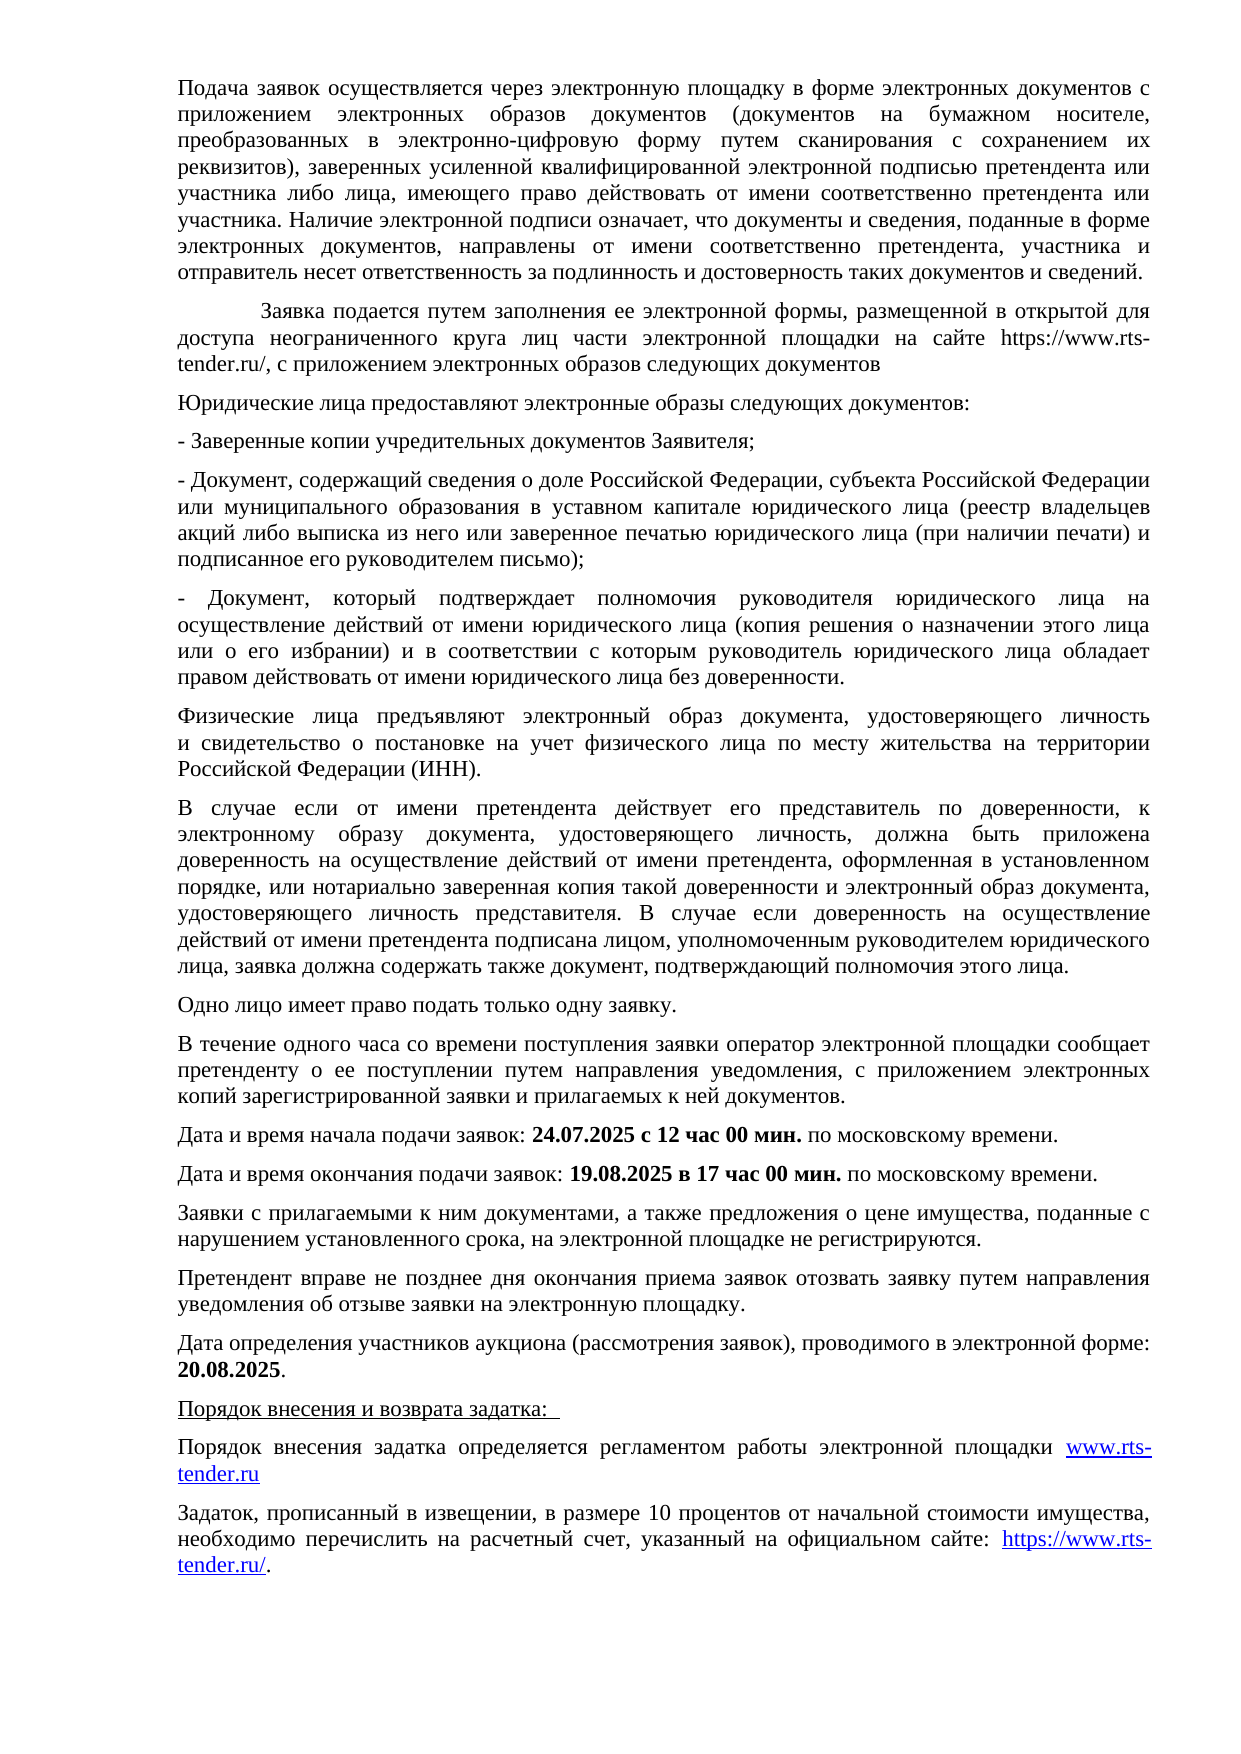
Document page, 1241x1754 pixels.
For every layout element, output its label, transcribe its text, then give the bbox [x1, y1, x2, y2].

text Юридические лица предоставляют электронные образы следующих документов: [177, 389, 1152, 415]
text - Документ, содержащий сведения о доле Российской Федерации, субъекта Российской Федерации или муниципального образования в уставном капитале юридического лица (реестр владельцев акций либо выписка из него или заверенное печатью юридического лица (при наличии печати) и подписанное его руководителем письмо); [177, 466, 1152, 572]
text В случае если от имени претендента действует его представитель по доверенности, к электронному образу документа, удостоверяющего личность, должна быть приложена доверенность на осуществление действий от имени претендента, оформленная в установленном порядке, или нотариально заверенная копия такой доверенности и электронный образ документа, удостоверяющего личность представителя. В случае если доверенность на осуществление действий от имени претендента подписана лицом, уполномоченным руководителем юридического лица, заявка должна содержать также документ, подтверждающий полномочия этого лица. [177, 794, 1152, 978]
text Подача заявок осуществляется через электронную площадку в форме электронных документов с приложением электронных образов документов (документов на бумажном носителе, преобразованных в электронно-цифровую форму путем сканирования с сохранением их реквизитов), заверенных усиленной квалифицированной электронной подписью претендента или участника либо лица, имеющего право действовать от имени соответственно претендента или участника. Наличие электронной подписи означает, что документы и сведения, поданные в форме электронных документов, направлены от имени соответственно претендента, участника и отправитель несет ответственность за подлинность и достоверность таких документов и сведений. [177, 74, 1152, 285]
text Физические лица предъявляют электронный образ документа, удостоверяющего личность и свидетельство о постановке на учет физического лица по месту жительства на территории Российской Федерации (ИНН). [177, 702, 1152, 781]
text Дата и время начала подачи заявок: 24.07.2025 с 12 час 00 мин. по московскому времени. [177, 1121, 1152, 1148]
text Порядок внесения задатка определяется регламентом работы электронной площадки www.rts-tender.ru [177, 1433, 1152, 1486]
text - Документ, который подтверждает полномочия руководителя юридического лица на осуществление действий от имени юридического лица (копия решения о назначении этого лица или о его избрании) и в соответствии с которым руководитель юридического лица обладает правом действовать от имени юридического лица без доверенности. [177, 584, 1152, 690]
text Заявки с прилагаемыми к ним документами, а также предложения о цене имущества, поданные с нарушением установленного срока, на электронной площадке не регистрируются. [177, 1199, 1152, 1252]
text - Заверенные копии учредительных документов Заявителя; [177, 428, 1152, 454]
text Претендент вправе не позднее дня окончания приема заявок отозвать заявку путем направления уведомления об отзыве заявки на электронную площадку. [177, 1264, 1152, 1317]
text Порядок внесения и возврата задатка: [177, 1394, 1152, 1421]
text Дата и время окончания подачи заявок: 19.08.2025 в 17 час 00 мин. по московскому времени. [177, 1160, 1152, 1186]
text В течение одного часа со времени поступления заявки оператор электронной площадки сообщает претенденту о ее поступлении путем направления уведомления, с приложением электронных копий зарегистрированной заявки и прилагаемых к ней документов. [177, 1030, 1152, 1109]
text Задаток, прописанный в извещении, в размере 10 процентов от начальной стоимости имущества, необходимо перечислить на расчетный счет, указанный на официальном сайте: https://www.rts-tender.ru/. [177, 1499, 1152, 1578]
text Одно лицо имеет право подать только одну заявку. [177, 991, 1152, 1017]
text Заявка подается путем заполнения ее электронной формы, размещенной в открытой для доступа неограниченного круга лиц части электронной площадки на сайте https://www.rts-tender.ru/, с приложением электронных образов следующих документов [177, 297, 1152, 376]
text Дата определения участников аукциона (рассмотрения заявок), проводимого в электронной форме: 20.08.2025. [177, 1329, 1152, 1382]
